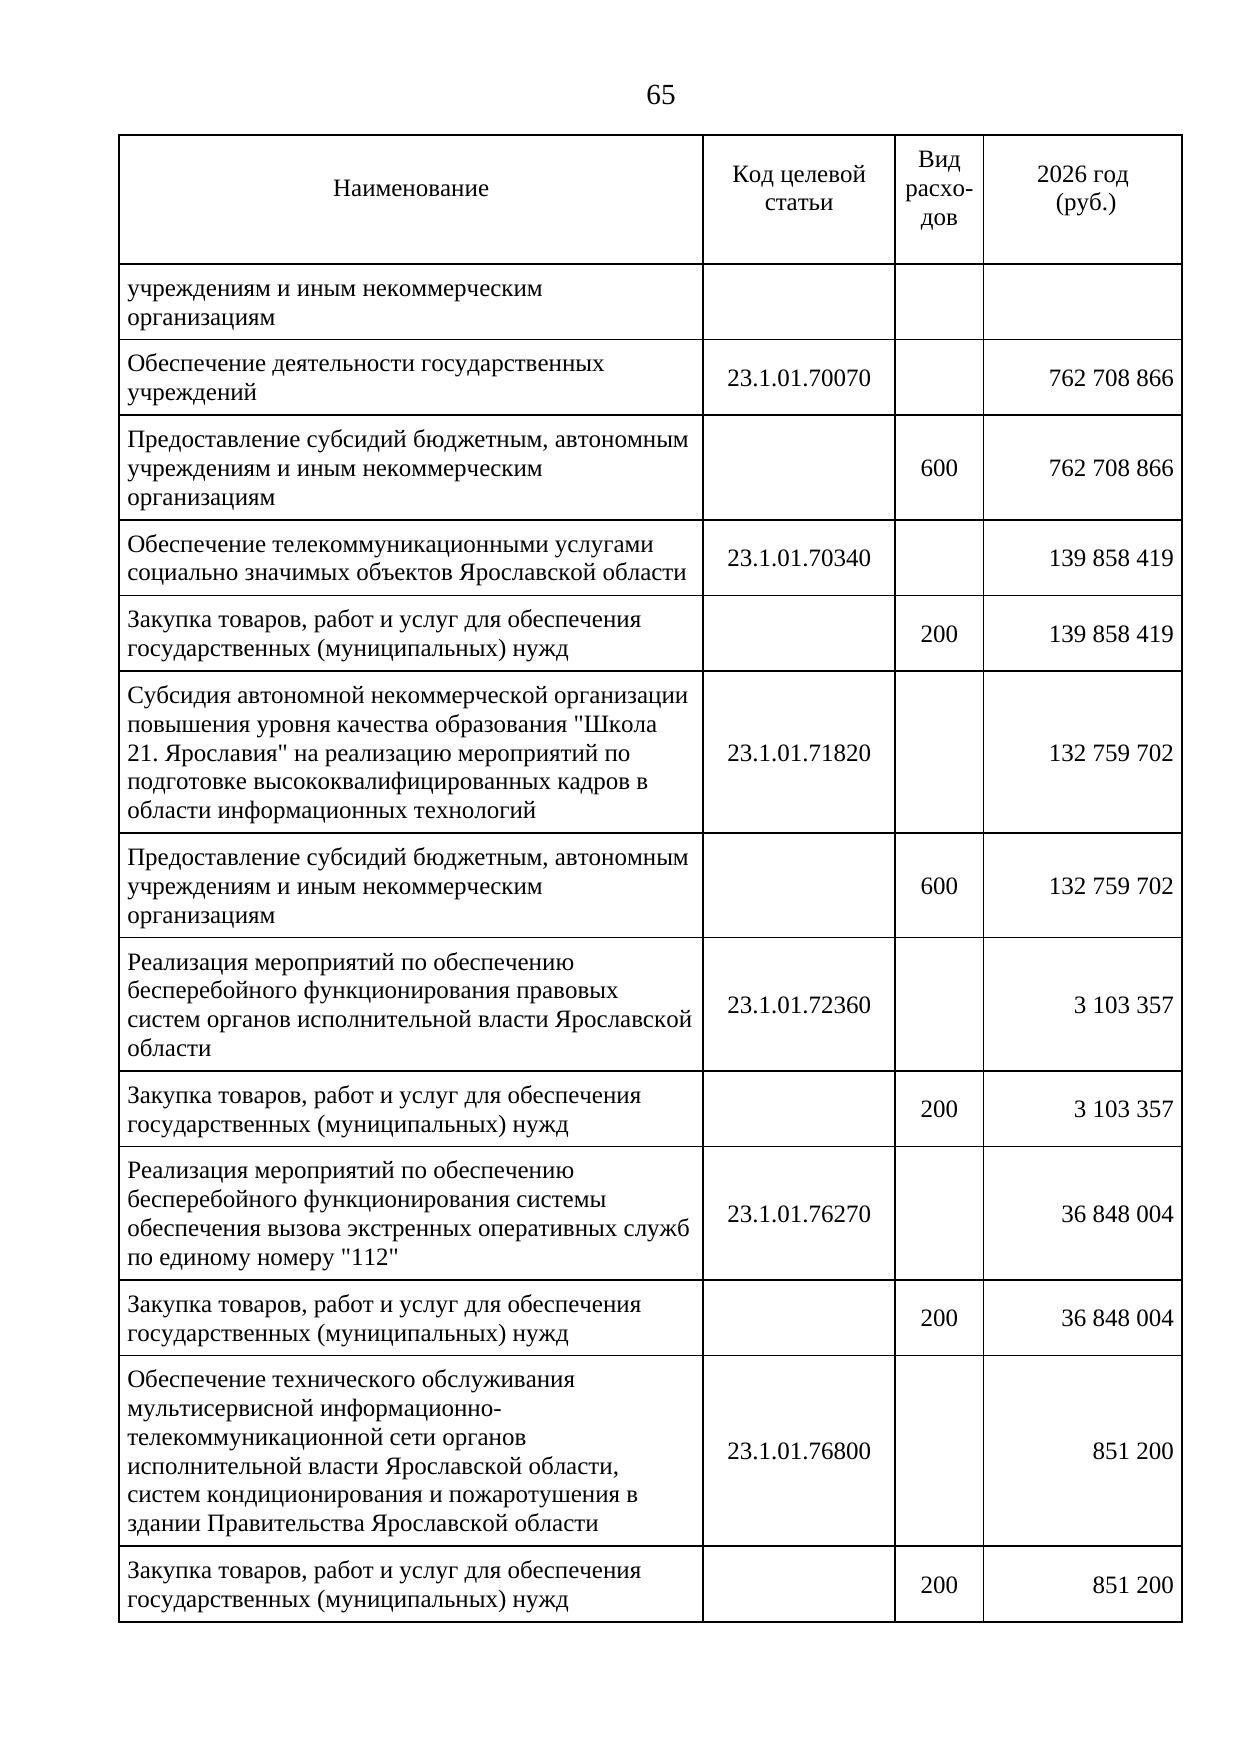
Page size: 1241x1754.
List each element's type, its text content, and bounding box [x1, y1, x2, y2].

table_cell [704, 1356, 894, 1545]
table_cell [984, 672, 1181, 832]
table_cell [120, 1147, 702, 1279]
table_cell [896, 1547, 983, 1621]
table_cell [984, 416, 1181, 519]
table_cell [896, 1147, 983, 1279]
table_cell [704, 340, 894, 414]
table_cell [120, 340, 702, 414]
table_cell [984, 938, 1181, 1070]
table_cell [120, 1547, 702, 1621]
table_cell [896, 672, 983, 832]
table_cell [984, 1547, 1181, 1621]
table_header Код целевой статьи [704, 136, 894, 263]
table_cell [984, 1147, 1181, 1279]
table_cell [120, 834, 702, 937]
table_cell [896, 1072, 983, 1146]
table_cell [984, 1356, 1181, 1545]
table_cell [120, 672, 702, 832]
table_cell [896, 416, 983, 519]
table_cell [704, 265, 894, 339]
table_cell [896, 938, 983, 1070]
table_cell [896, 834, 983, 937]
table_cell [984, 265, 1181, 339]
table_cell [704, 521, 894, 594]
table_header 2026 год (руб.) [984, 136, 1181, 263]
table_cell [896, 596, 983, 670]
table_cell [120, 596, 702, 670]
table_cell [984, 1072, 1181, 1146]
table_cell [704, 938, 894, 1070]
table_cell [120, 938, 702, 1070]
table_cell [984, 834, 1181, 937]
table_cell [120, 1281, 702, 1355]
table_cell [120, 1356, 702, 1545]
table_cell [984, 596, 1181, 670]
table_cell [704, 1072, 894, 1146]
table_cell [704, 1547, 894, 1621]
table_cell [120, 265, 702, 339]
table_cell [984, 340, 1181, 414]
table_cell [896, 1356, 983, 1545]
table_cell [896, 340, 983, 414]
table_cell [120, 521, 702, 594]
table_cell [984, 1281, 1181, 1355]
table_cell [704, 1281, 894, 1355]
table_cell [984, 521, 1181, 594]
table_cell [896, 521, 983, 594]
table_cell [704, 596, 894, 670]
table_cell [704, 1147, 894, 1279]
table_header Вид расхо- дов [896, 136, 983, 263]
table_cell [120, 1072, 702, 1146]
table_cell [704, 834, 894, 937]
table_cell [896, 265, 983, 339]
table_header Наименование [120, 136, 702, 263]
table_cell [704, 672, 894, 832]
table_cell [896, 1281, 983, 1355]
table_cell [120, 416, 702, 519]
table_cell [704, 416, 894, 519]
